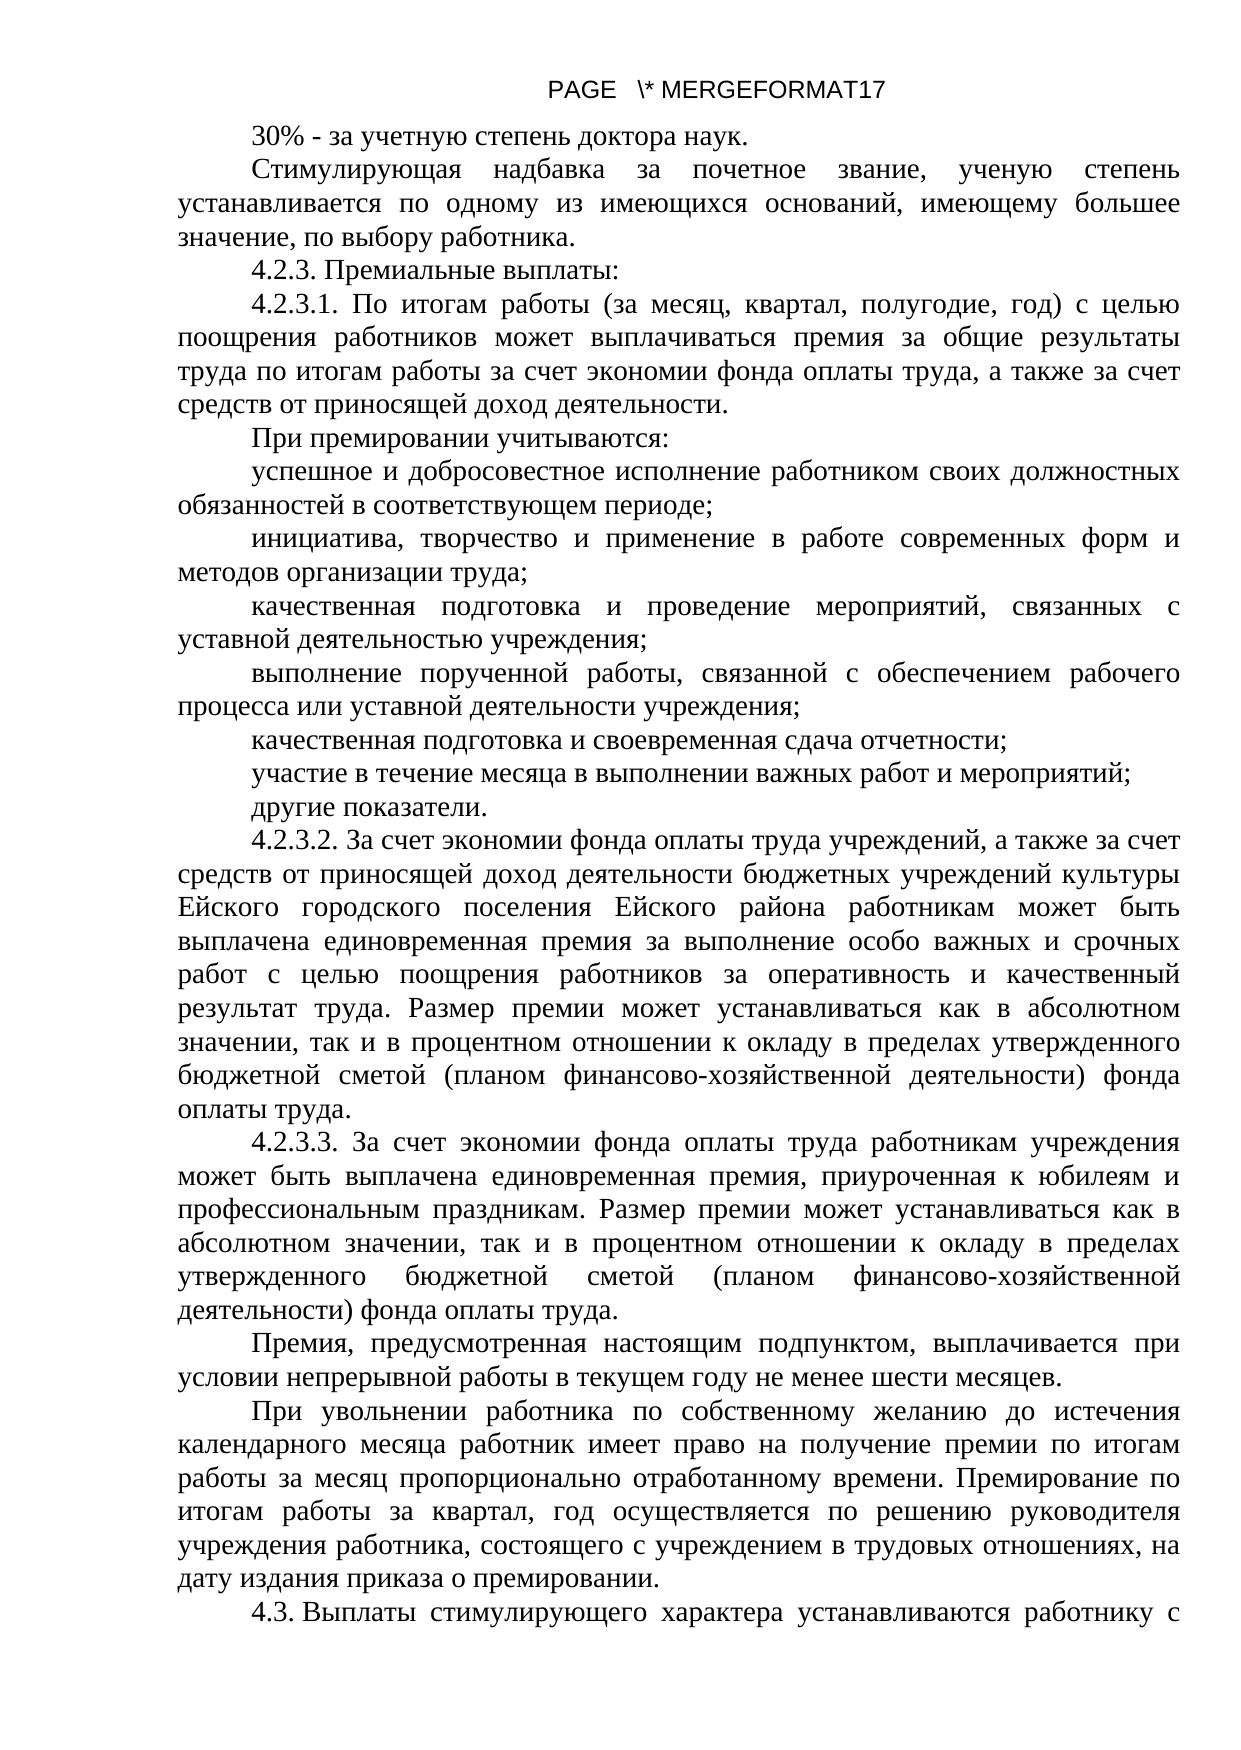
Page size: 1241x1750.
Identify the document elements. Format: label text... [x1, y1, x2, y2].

text качественная подготовка и проведение мероприятий, связанных с уставной деятельностью учреждения; [177, 588, 1181, 655]
text Премия, предусмотренная настоящим подпунктом, выплачивается при условии непрерывной работы в текущем году не менее шести месяцев. [177, 1326, 1181, 1393]
text 30% - за учетную степень доктора наук. [177, 118, 1181, 152]
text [177, 1594, 1181, 1627]
text участие в течение месяца в выполнении важных работ и мероприятий; [177, 755, 1181, 789]
text успешное и добросовестное исполнение работником своих должностных обязанностей в соответствующем периоде; [177, 453, 1181, 521]
text качественная подготовка и своевременная сдача отчетности; [177, 722, 1181, 755]
text Стимулирующая надбавка за почетное звание, ученую степень устанавливается по одному из имеющихся оснований, имеющему большее значение, по выбору работника. [177, 152, 1181, 252]
text При увольнении работника по собственному желанию до истечения календарного месяца работник имеет право на получение премии по итогам работы за месяц пропорционально отработанному времени. Премирование по итогам работы за квартал, год осуществляется по решению руководителя учреждения работника, состоящего с учреждением в трудовых отношениях, на дату издания приказа о премировании. [177, 1393, 1181, 1594]
text другие показатели. [177, 789, 1181, 822]
text выполнение порученной работы, связанной с обеспечением рабочего процесса или уставной деятельности учреждения; [177, 655, 1181, 722]
text 4.2.3.2. За счет экономии фонда оплаты труда учреждений, а также за счет средств от приносящей доход деятельности бюджетных учреждений культуры Ейского городского поселения Ейского района работникам может быть выплачена единовременная премия за выполнение особо важных и срочных работ с целью поощрения работников за оперативность и качественный результат труда. Размер премии может устанавливаться как в абсолютном значении, так и в процентном отношении к окладу в пределах утвержденного бюджетной сметой (планом финансово-хозяйственной деятельности) фонда оплаты труда. [177, 822, 1181, 1124]
text 4.2.3.1. По итогам работы (за месяц, квартал, полугодие, год) с целью поощрения работников может выплачиваться премия за общие результаты труда по итогам работы за счет экономии фонда оплаты труда, а также за счет средств от приносящей доход деятельности. [177, 286, 1181, 420]
text инициатива, творчество и применение в работе современных форм и методов организации труда; [177, 521, 1181, 588]
text 4.2.3. Премиальные выплаты: [177, 252, 1181, 286]
text При премировании учитываются: [177, 420, 1181, 453]
text 4.2.3.3. За счет экономии фонда оплаты труда работникам учреждения может быть выплачена единовременная премия, приуроченная к юбилеям и профессиональным праздникам. Размер премии может устанавливаться как в абсолютном значении, так и в процентном отношении к окладу в пределах утвержденного бюджетной сметой (планом финансово-хозяйственной деятельности) фонда оплаты труда. [177, 1124, 1181, 1326]
